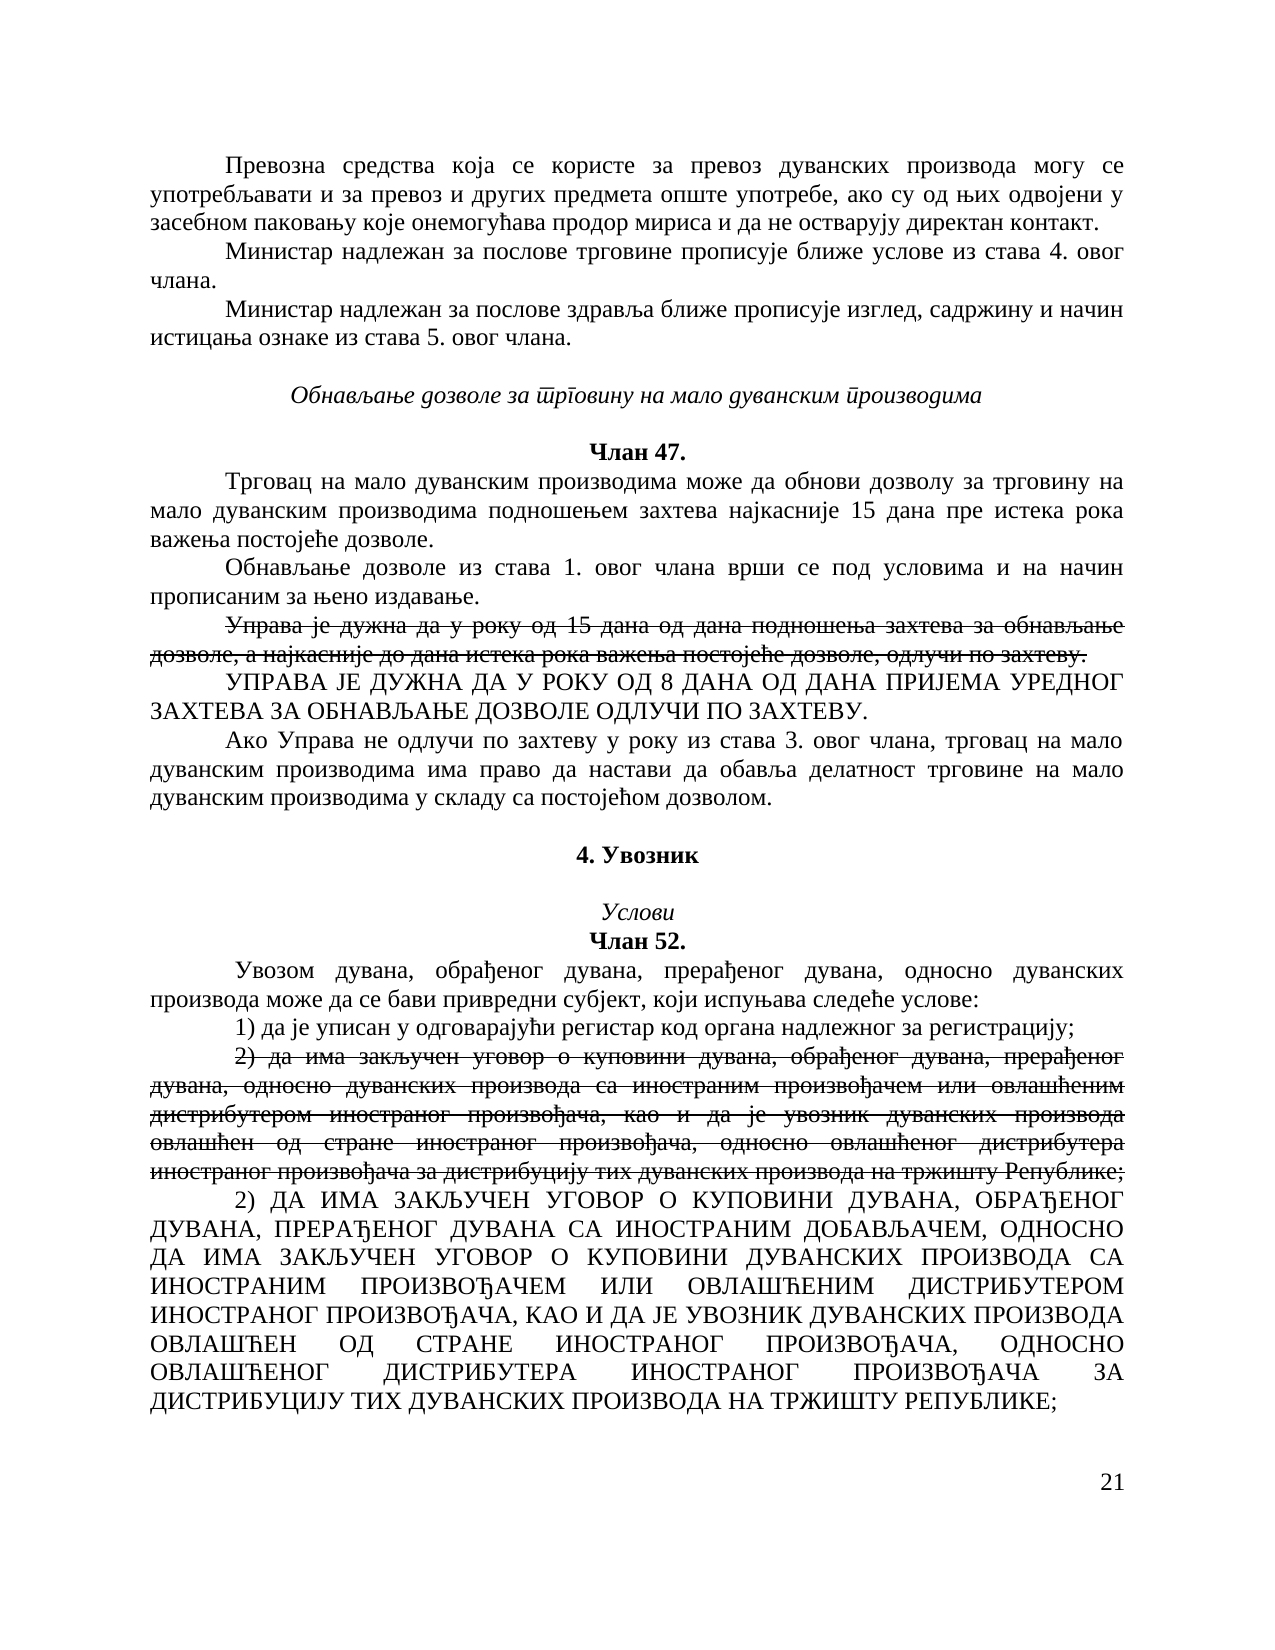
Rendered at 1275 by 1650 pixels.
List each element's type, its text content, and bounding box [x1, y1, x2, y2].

text Ако Управа не одлучи по захтеву у року из става 3. овог члана, трговац на мало дуванским производима има право да настави да обавља делатност трговине на мало дуванским производима у складу са постојећом дозволом. [150, 725, 1125, 811]
text 2) ДА ИМА ЗАКЉУЧЕН УГОВОР О КУПОВИНИ ДУВАНА, ОБРАЂЕНОГ ДУВАНА, ПРЕРАЂЕНОГ ДУВАНА СА ИНОСТРАНИМ ДОБАВЉАЧЕМ, ОДНОСНО ДА ИМА ЗАКЉУЧЕН УГОВОР О КУПОВИНИ ДУВАНСКИХ ПРОИЗВОДА СА ИНОСТРАНИМ ПРОИЗВОЂАЧЕМ ИЛИ ОВЛАШЋЕНИМ ДИСТРИБУТЕРОМ ИНОСТРАНОГ ПРОИЗВОЂАЧА, КАО И ДА ЈЕ УВОЗНИК ДУВАНСКИХ ПРОИЗВОДА ОВЛАШЋЕН ОД СТРАНЕ ИНОСТРАНОГ ПРОИЗВОЂАЧА, ОДНОСНО ОВЛАШЋЕНОГ ДИСТРИБУТЕРА ИНОСТРАНОГ ПРОИЗВОЂАЧА ЗА ДИСТРИБУЦИЈУ ТИХ ДУВАНСКИХ ПРОИЗВОДА НА ТРЖИШТУ РЕПУБЛИКЕ; [150, 1185, 1125, 1415]
text Члан 47. [150, 437, 1125, 466]
text Министар надлежан за послове здравља ближе прописује изглед, садржину и начин истицања ознаке из става 5. овог члана. [150, 294, 1125, 351]
text Обнављање дозволе из става 1. овог члана врши се под условима и на начин прописаним за њено издавање. [150, 552, 1125, 610]
text Обнављање дозволе за трговину на мало дуванским производима [150, 380, 1125, 409]
text Члан 52. [150, 926, 1125, 955]
text Увозом дувана, обрађеног дувана, прерађеног дувана, односно дуванских производа може да се бави привредни субјект, који испуњава следеће услове: [150, 955, 1125, 1012]
text 2) да има закључен уговор о куповини дувана, обрађеног дувана, прерађеног дувана, односно дуванских производа са иностраним произвођачем или овлашћеним дистрибутером иностраног произвођача, као и да је увозник дуванских производа овлашћен од стране иностраног произвођача, односно овлашћеног дистрибутера иностраног произвођача за дистрибуцију тих дуванских производа на тржишту Републике; [150, 1144, 1125, 1172]
text Трговац на мало дуванским производима може да обнови дозволу за трговину на мало дуванским производима подношењем захтева најкасније 15 дана пре истека рока важења постојеће дозволе. [150, 466, 1125, 552]
text Министар надлежан за послове трговине прописује ближе услове из става 4. овог члана. [150, 236, 1125, 294]
text 1) да је уписан у одговарајући регистар код органа надлежног за регистрацију; [150, 1012, 1125, 1041]
text УПРАВА ЈЕ ДУЖНА ДА У РОКУ ОД 8 ДАНА ОД ДАНА ПРИЈЕМА УРЕДНОГ ЗАХТЕВА ЗА ОБНАВЉАЊЕ ДОЗВОЛЕ ОДЛУЧИ ПО ЗАХТЕВУ. [150, 667, 1125, 725]
text Услови [150, 897, 1125, 926]
text Управа је дужна да у року од 15 дана од дана подношења захтева за обнављање дозволе, а најкасније до дана истека рока важења постојеће дозволе, одлучи по захтеву. [150, 610, 1125, 667]
text 4. Увозник [150, 840, 1125, 869]
text 2) да има закључен уговор о куповини дувана, обрађеног дувана, прерађеног дувана, односно дуванских производа са иностраним произвођачем или овлашћеним дистрибутером иностраног произвођача, као и да је увозник дуванских производа овлашћен од стране иностраног произвођача, односно овлашћеног дистрибутера иностраног произвођача за дистрибуцију тих дуванских производа на тржишту Републике; [150, 1116, 1125, 1143]
text 2) да има закључен уговор о куповини дувана, обрађеног дувана, прерађеног дувана, односно дуванских производа са иностраним произвођачем или овлашћеним дистрибутером иностраног произвођача, као и да је увозник дуванских производа овлашћен од стране иностраног произвођача, односно овлашћеног дистрибутера иностраног произвођача за дистрибуцију тих дуванских производа на тржишту Републике; [150, 1041, 1125, 1086]
text Превозна средства која се користе за превоз дуванских производа могу се употребљавати и за превоз и других предмета опште употребе, ако су од њих одвојени у засебном паковању које онемогућава продор мириса и да не остварују директан контакт. [150, 150, 1125, 236]
text 2) да има закључен уговор о куповини дувана, обрађеног дувана, прерађеног дувана, односно дуванских производа са иностраним произвођачем или овлашћеним дистрибутером иностраног произвођача, као и да је увозник дуванских производа овлашћен од стране иностраног произвођача, односно овлашћеног дистрибутера иностраног произвођача за дистрибуцију тих дуванских производа на тржишту Републике; [150, 1087, 1125, 1114]
